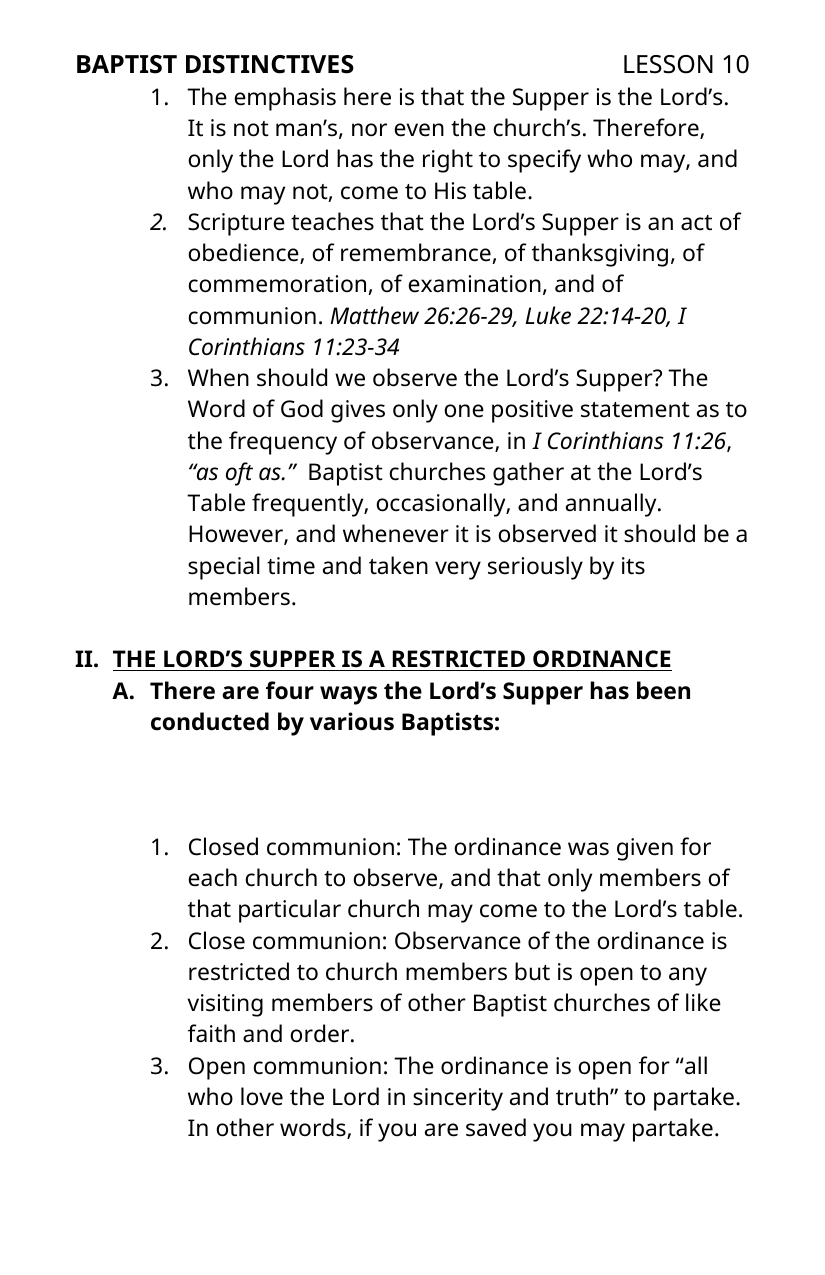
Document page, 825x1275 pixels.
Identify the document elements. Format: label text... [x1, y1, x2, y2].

list Scripture teaches that the Lord’s Supper is an act of obedience, of remembrance, of thanksgiving, of commemoration, of examination, and of communion. Matthew 26:26-29, Luke 22:14-20, I Corinthians 11:23-34 [150, 206, 750, 362]
list Open communion: The ordinance is open for “all who love the Lord in sincerity and truth” to partake. In other words, if you are saved you may partake. [150, 1050, 750, 1143]
list Closed communion: The ordinance was given for each church to observe, and that only members of that particular church may come to the Lord’s table. [150, 831, 750, 925]
list The emphasis here is that the Supper is the Lord’s. It is not man’s, nor even the church’s. Therefore, only the Lord has the right to specify who may, and who may not, come to His table. [150, 81, 750, 206]
list When should we observe the Lord’s Supper? The Word of God gives only one positive statement as to the frequency of observance, in I Corinthians 11:26, “as oft as.” Baptist churches gather at the Lord’s Table frequently, occasionally, and annually. However, and whenever it is observed it should be a special time and taken very seriously by its members. [150, 362, 750, 612]
list THE LORD’S SUPPER IS A RESTRICTED ORDINANCE [75, 643, 750, 675]
list Close communion: Observance of the ordinance is restricted to church members but is open to any visiting members of other Baptist churches of like faith and order. [150, 925, 750, 1050]
list There are four ways the Lord’s Supper has been conducted by various Baptists: [112, 675, 750, 737]
